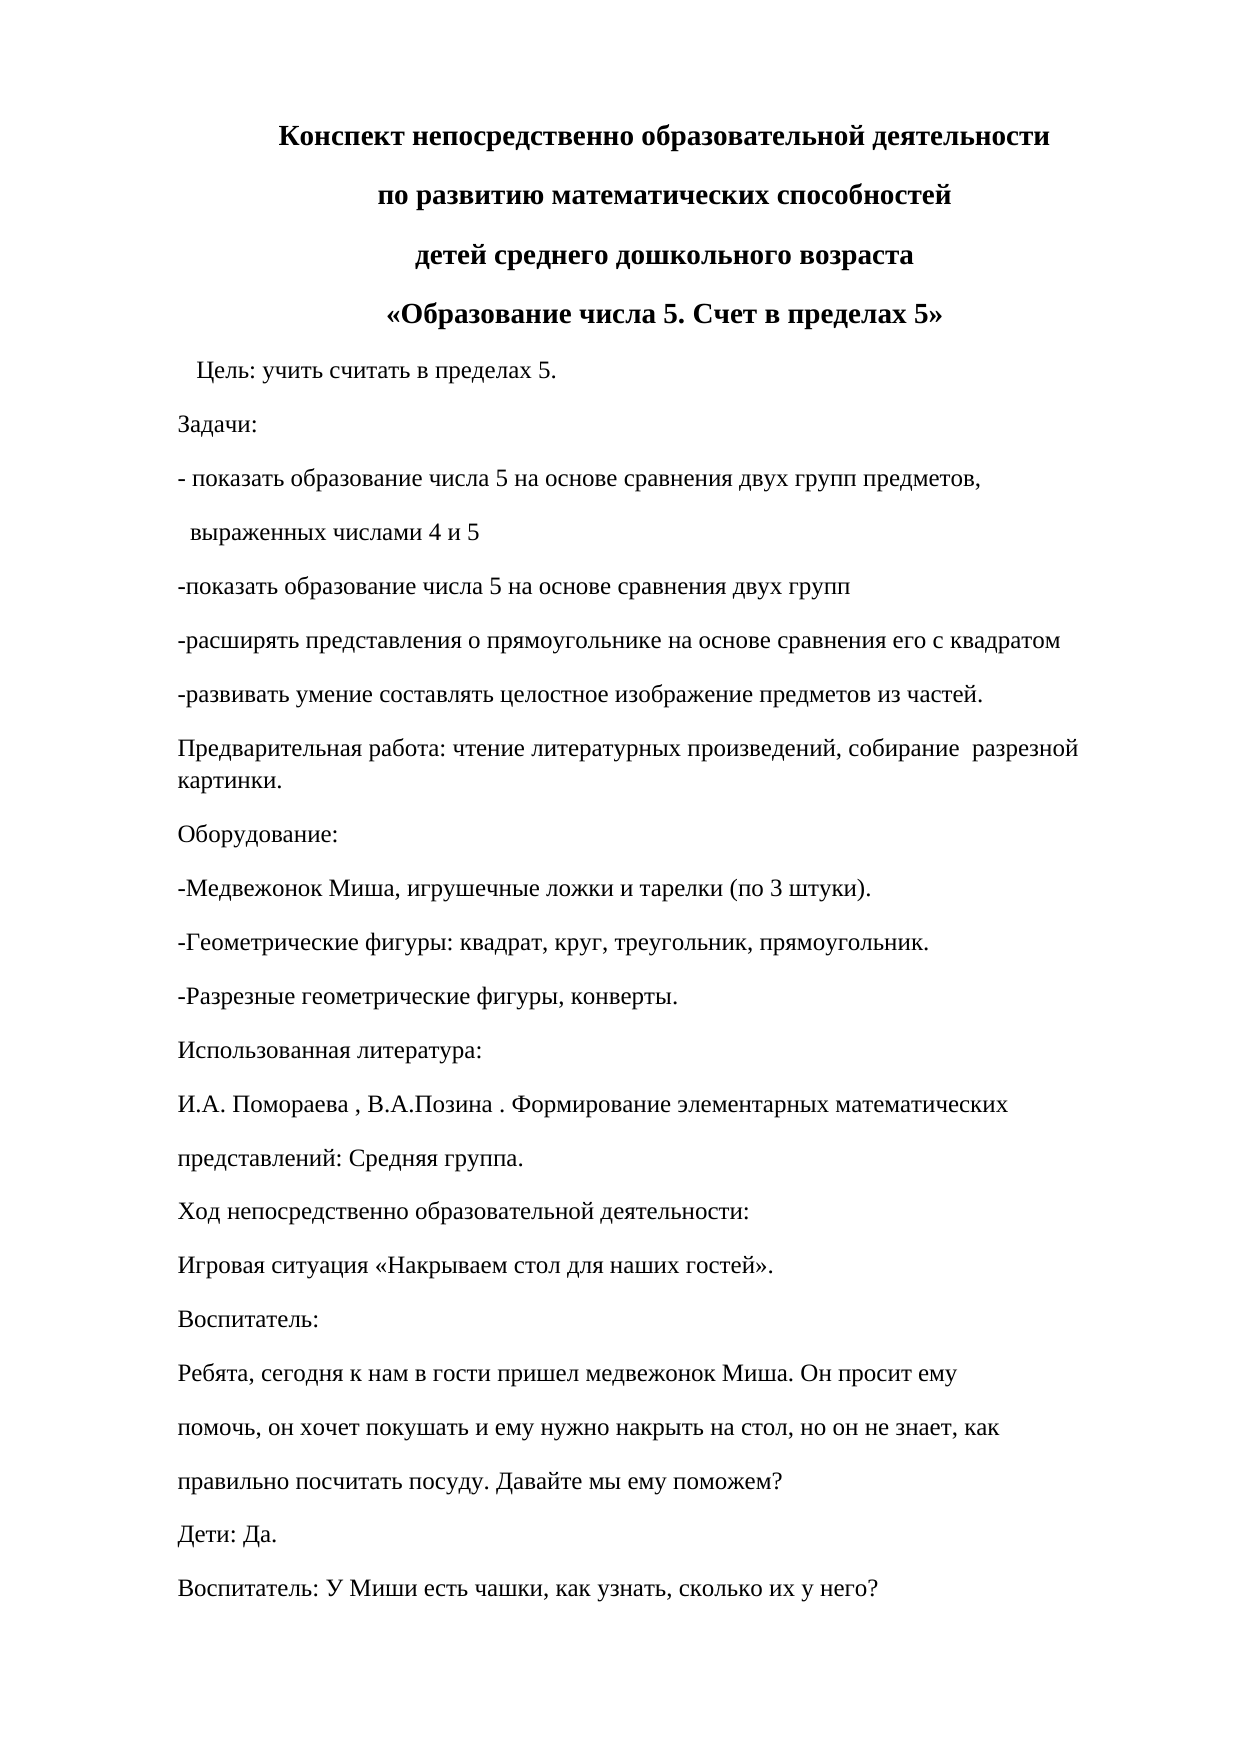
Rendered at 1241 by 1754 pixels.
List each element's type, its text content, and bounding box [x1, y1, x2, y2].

text - показать образование числа 5 на основе сравнения двух групп предметов, [177, 463, 1152, 492]
text -развивать умение составлять целостное изображение предметов из частей. [177, 679, 1152, 707]
text Конспект непосредственно образовательной деятельности [177, 118, 1152, 152]
text Воспитатель: [177, 1304, 1152, 1333]
text -Геометрические фигуры: квадрат, круг, треугольник, прямоугольник. [177, 927, 1152, 956]
text выраженных числами 4 и 5 [177, 517, 1152, 546]
text Воспитатель: У Миши есть чашки, как узнать, сколько их у него? [177, 1573, 1152, 1602]
text помочь, он хочет покушать и ему нужно накрыть на стол, но он не знает, как [177, 1412, 1152, 1441]
text по развитию математических способностей [177, 177, 1152, 211]
text Ход непосредственно образовательной деятельности: [177, 1196, 1152, 1225]
text -Медвежонок Миша, игрушечные ложки и тарелки (по 3 штуки). [177, 873, 1152, 902]
text представлений: Средняя группа. [177, 1143, 1152, 1171]
text Ребята, сегодня к нам в гости пришел медвежонок Миша. Он просит ему [177, 1358, 1152, 1387]
text Цель: учить считать в пределах 5. [177, 356, 1152, 384]
text -расширять представления о прямоугольнике на основе сравнения его с квадратом [177, 625, 1152, 654]
text Оборудование: [177, 819, 1152, 848]
text Предварительная работа: чтение литературных произведений, собирание разрезной картинки. [177, 733, 1152, 794]
text И.А. Помораева , В.А.Позина . Формирование элементарных математических [177, 1089, 1152, 1117]
text «Образование числа 5. Счет в пределах 5» [177, 296, 1152, 330]
text Задачи: [177, 409, 1152, 438]
text Игровая ситуация «Накрываем стол для наших гостей». [177, 1250, 1152, 1279]
text -Разрезные геометрические фигуры, конверты. [177, 981, 1152, 1010]
text Использованная литература: [177, 1035, 1152, 1064]
text правильно посчитать посуду. Давайте мы ему поможем? [177, 1466, 1152, 1494]
text -показать образование числа 5 на основе сравнения двух групп [177, 571, 1152, 600]
text Дети: Да. [177, 1519, 1152, 1548]
text детей среднего дошкольного возраста [177, 237, 1152, 270]
